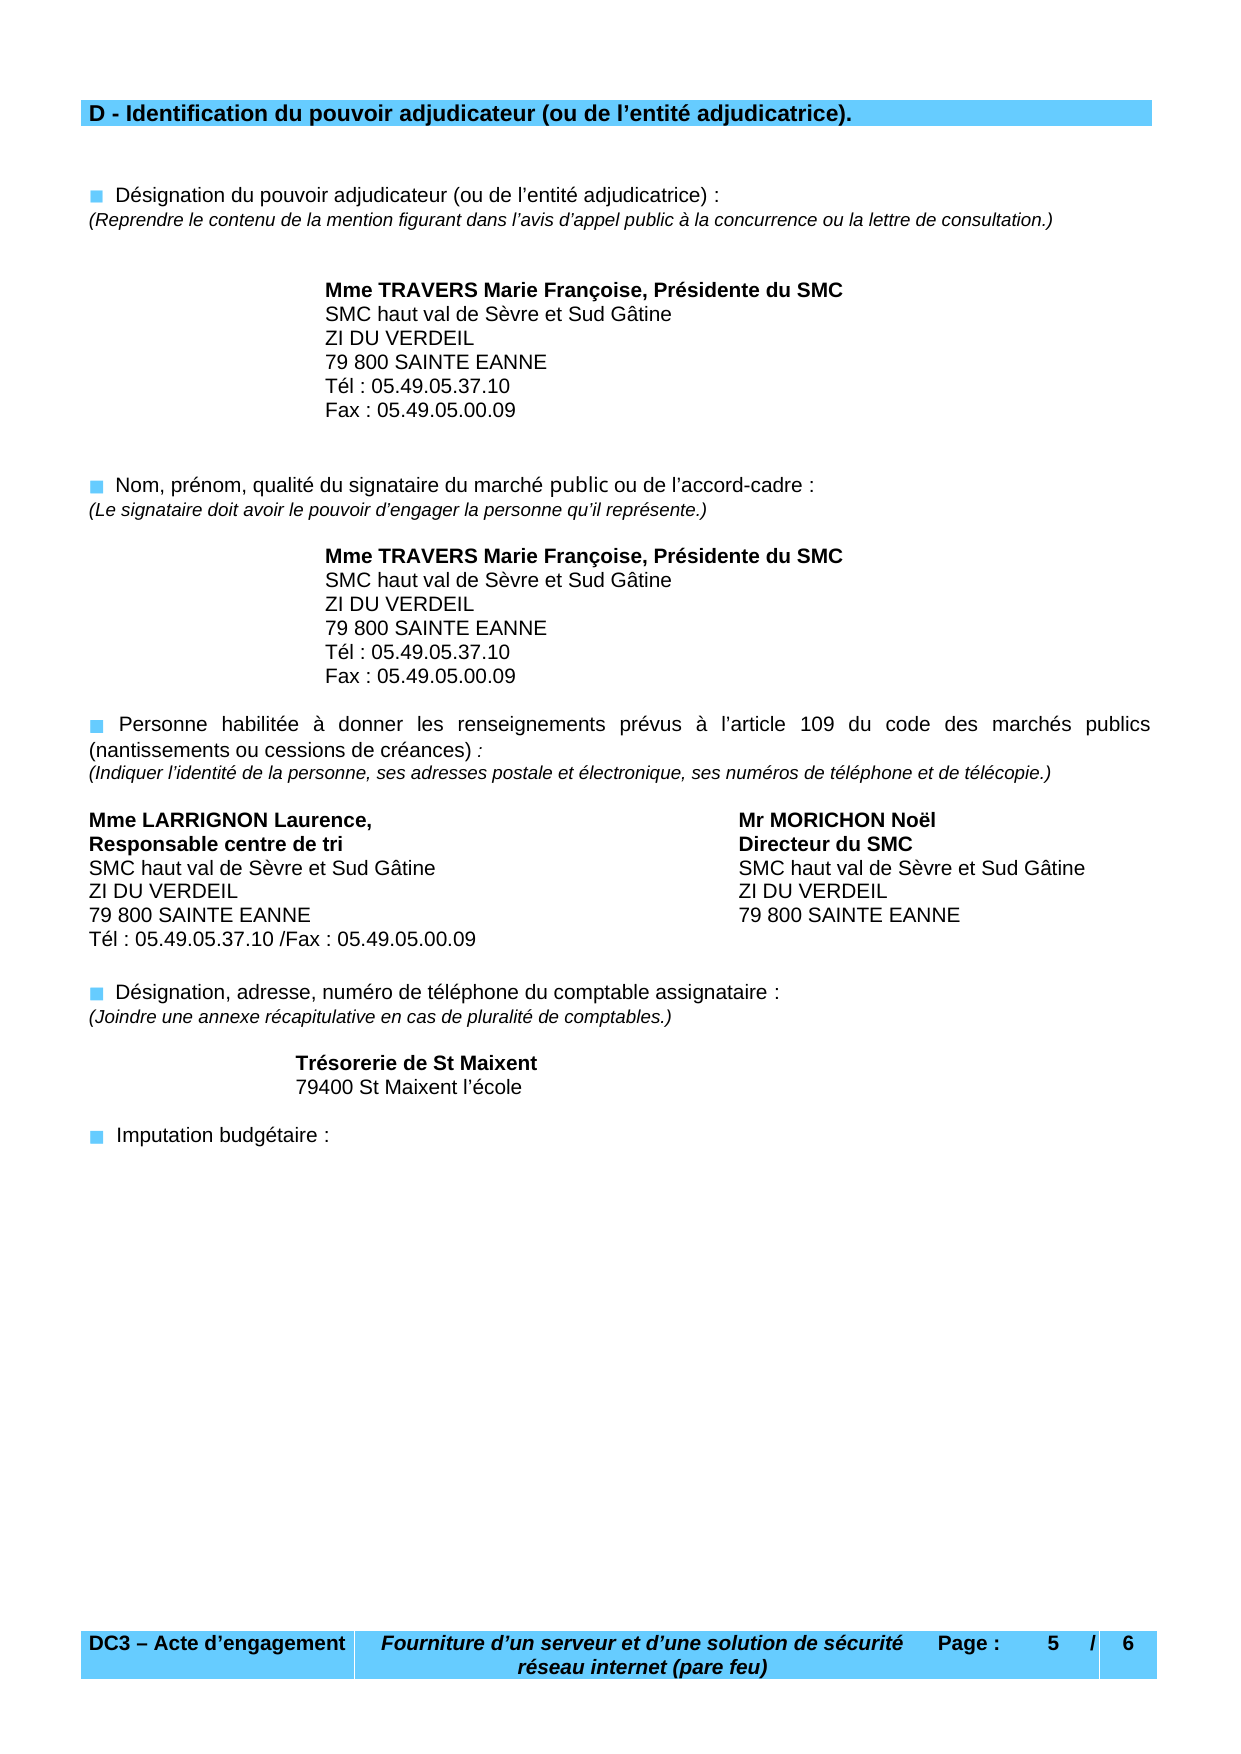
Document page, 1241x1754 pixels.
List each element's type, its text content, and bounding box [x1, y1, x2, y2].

text Tél : 05.49.05.37.10 [325, 640, 1152, 664]
text Trésorerie de St Maixent [295, 1051, 1152, 1075]
text Fax : 05.49.05.00.09 [325, 398, 1152, 422]
text ZI DU VERDEIL ZI DU VERDEIL [89, 879, 1152, 903]
subtitle Désignation du pouvoir adjudicateur (ou de l’entité adjudicatrice) : [89, 183, 1152, 209]
text Fax : 05.49.05.00.09 [325, 664, 1152, 688]
table_header D - Identification du pouvoir adjudicateur (ou de l’entité adjudicatrice). [81, 100, 1152, 126]
text Mme LARRIGNON Laurence, Mr MORICHON Noël [89, 807, 1152, 831]
text (Indiquer l’identité de la personne, ses adresses postale et électronique, ses numéros de téléphone et de télécopie.) [89, 762, 1152, 783]
subtitle (Reprendre le contenu de la mention figurant dans l’avis d’appel public à la concurrence ou la lettre de consultation.) [89, 209, 1152, 230]
text (Joindre une annexe récapitulative en cas de pluralité de comptables.) [89, 1006, 1152, 1027]
text SMC haut val de Sèvre et Sud Gâtine [325, 568, 1152, 592]
text Mme TRAVERS Marie Françoise, Présidente du SMC [325, 544, 1152, 568]
text 79 800 SAINTE EANNE 79 800 SAINTE EANNE [89, 903, 1152, 927]
text Tél : 05.49.05.37.10 /Fax : 05.49.05.00.09 [89, 927, 1152, 951]
text (Le signataire doit avoir le pouvoir d’engager la personne qu’il représente.) [89, 499, 1152, 520]
text Personne habilitée à donner les renseignements prévus à l’article 109 du code des marchés publics (nantissements ou cessions de créances) : [89, 712, 1152, 762]
text ZI DU VERDEIL [325, 326, 1152, 350]
text Mme TRAVERS Marie Françoise, Présidente du SMC [325, 278, 1152, 302]
text Nom, prénom, qualité du signataire du marché public ou de l’accord-cadre : [89, 470, 1152, 499]
text 79 800 SAINTE EANNE [325, 616, 1152, 640]
text SMC haut val de Sèvre et Sud Gâtine [325, 302, 1152, 326]
text Tél : 05.49.05.37.10 [325, 374, 1152, 398]
text Imputation budgétaire : [89, 1123, 1152, 1149]
text ZI DU VERDEIL [325, 592, 1152, 616]
text 79 800 SAINTE EANNE [325, 350, 1152, 374]
text 79400 St Maixent l’école [295, 1075, 1152, 1099]
text Responsable centre de tri Directeur du SMC [89, 831, 1152, 855]
text SMC haut val de Sèvre et Sud Gâtine SMC haut val de Sèvre et Sud Gâtine [89, 855, 1152, 879]
text Désignation, adresse, numéro de téléphone du comptable assignataire : [89, 980, 1152, 1006]
